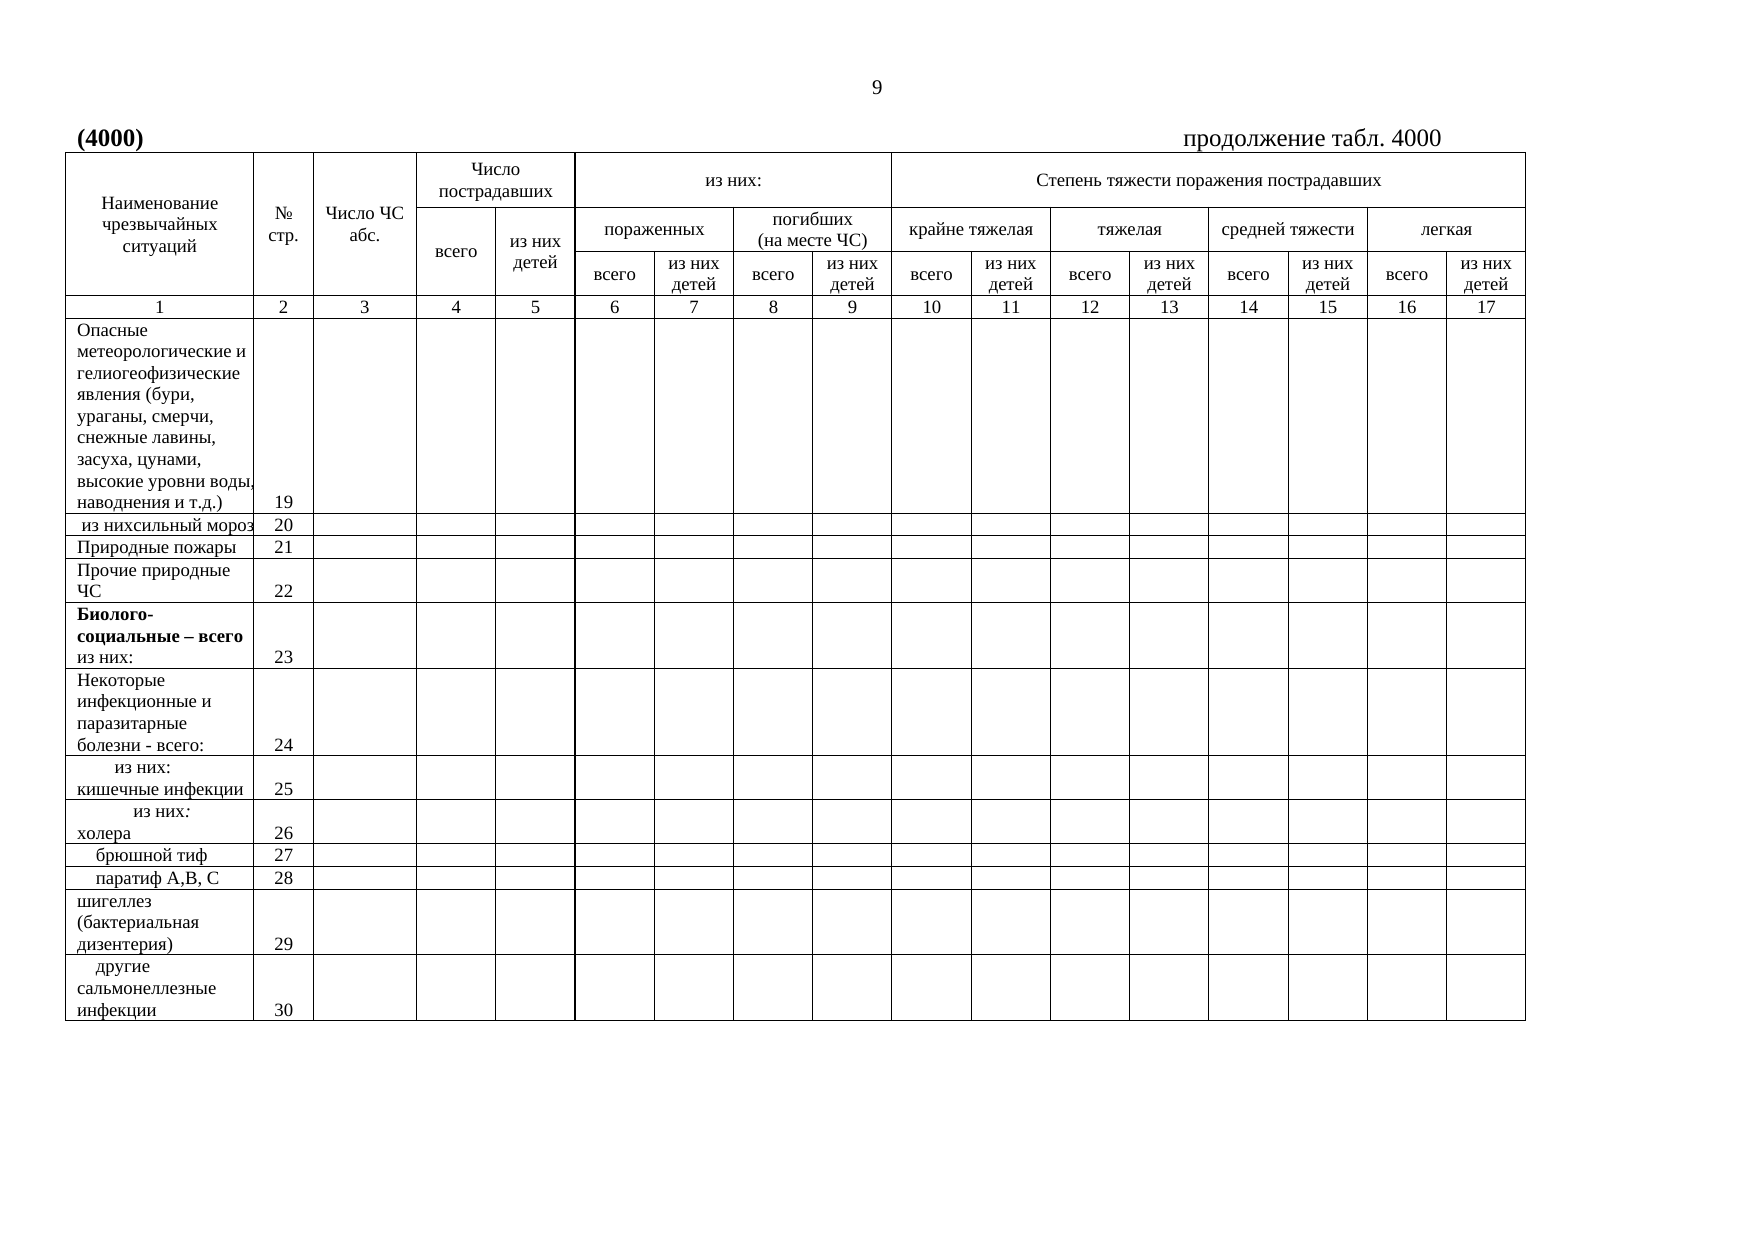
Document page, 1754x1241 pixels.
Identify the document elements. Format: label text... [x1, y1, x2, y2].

table_cell шигеллез (бактериальная дизентерия) [66, 890, 253, 954]
table_cell легкая [1368, 208, 1525, 251]
table_cell всего [1209, 252, 1288, 295]
table_cell [1368, 955, 1446, 1020]
table_cell паратиф А,В, С [66, 867, 253, 888]
table_cell [1130, 867, 1208, 888]
table_cell 1 [66, 296, 253, 317]
table_cell 12 [1051, 296, 1129, 317]
table_cell [972, 669, 1050, 755]
table_cell [813, 514, 891, 535]
table_cell 20 [254, 514, 313, 535]
table_cell [1368, 867, 1446, 888]
table_cell всего [576, 252, 654, 295]
table_cell [417, 514, 495, 535]
table_cell [892, 669, 971, 755]
table_cell [1368, 603, 1446, 668]
table_cell всего [417, 208, 495, 295]
table_cell [576, 756, 654, 799]
table_cell [1130, 844, 1208, 866]
table_cell [1368, 536, 1446, 558]
table_cell тяжелая [1051, 208, 1208, 251]
table_cell [734, 955, 812, 1020]
table_cell [972, 867, 1050, 888]
table_cell [1447, 867, 1525, 888]
table_cell 21 [254, 536, 313, 558]
table_cell [892, 603, 971, 668]
table_cell [972, 955, 1050, 1020]
table_cell [496, 514, 574, 535]
table_cell 28 [254, 867, 313, 888]
table_cell [1051, 536, 1129, 558]
table_cell [576, 603, 654, 668]
table_cell [417, 756, 495, 799]
table_cell [496, 319, 574, 513]
table_cell всего [1368, 252, 1446, 295]
table_cell [1130, 559, 1208, 602]
table_cell [496, 669, 574, 755]
table_cell погибших (на месте ЧС) [734, 208, 891, 251]
table_cell 16 [1368, 296, 1446, 317]
table_cell 9 [813, 296, 891, 317]
table_cell 29 [254, 890, 313, 954]
table_cell [1368, 514, 1446, 535]
table_cell [314, 955, 416, 1020]
table_cell 3 [314, 296, 416, 317]
table_cell из них: кишечные инфекции [66, 756, 253, 799]
table_cell из них: холера [66, 800, 253, 843]
table_cell пораженных [576, 208, 733, 251]
table_cell [892, 559, 971, 602]
table_cell [1051, 603, 1129, 668]
table_cell из них детей [972, 252, 1050, 295]
table_cell [813, 955, 891, 1020]
table_cell [1289, 800, 1367, 843]
table_cell [1130, 890, 1208, 954]
table_cell [1368, 559, 1446, 602]
table_cell [1289, 603, 1367, 668]
table_cell [1209, 514, 1288, 535]
table_cell [1130, 756, 1208, 799]
table_cell [1209, 669, 1288, 755]
table_cell [496, 536, 574, 558]
table_cell [972, 844, 1050, 866]
table_cell [576, 867, 654, 888]
table_cell [496, 800, 574, 843]
table_cell 23 [254, 603, 313, 668]
table_cell [314, 319, 416, 513]
table_cell всего [734, 252, 812, 295]
table_cell [1447, 603, 1525, 668]
table_cell Биолого-социальные – всего из них: [66, 603, 253, 668]
table_cell Некоторые инфекционные и паразитарные болезни - всего: [66, 669, 253, 755]
table_cell [1209, 955, 1288, 1020]
table_cell [892, 756, 971, 799]
table_cell [1447, 890, 1525, 954]
table_cell [1209, 536, 1288, 558]
table_cell [1368, 756, 1446, 799]
table_cell [655, 559, 733, 602]
table_cell 7 [655, 296, 733, 317]
table_cell [655, 669, 733, 755]
table_cell [417, 890, 495, 954]
table_header Число пострадавших [417, 153, 574, 207]
table_cell [576, 514, 654, 535]
table_cell [1051, 800, 1129, 843]
table_cell [496, 867, 574, 888]
table_cell [972, 514, 1050, 535]
table_cell 17 [1447, 296, 1525, 317]
table_cell [496, 955, 574, 1020]
table_cell [314, 603, 416, 668]
table_cell [417, 955, 495, 1020]
table_cell [496, 890, 574, 954]
table_cell [496, 559, 574, 602]
table_cell из нихсильный мороз [66, 514, 253, 535]
table_cell [734, 669, 812, 755]
table_cell [892, 800, 971, 843]
table_cell [576, 844, 654, 866]
table_cell [314, 669, 416, 755]
table_cell 6 [576, 296, 654, 317]
table_cell [734, 800, 812, 843]
table_cell [1209, 603, 1288, 668]
table_cell [972, 800, 1050, 843]
table_cell [813, 867, 891, 888]
table_cell [1368, 800, 1446, 843]
table_cell [892, 890, 971, 954]
table_cell [576, 669, 654, 755]
table_header из них: [576, 153, 891, 207]
table_cell [314, 514, 416, 535]
table_cell [1051, 844, 1129, 866]
table_cell [314, 890, 416, 954]
table_cell [496, 603, 574, 668]
table_cell [655, 514, 733, 535]
table_cell 26 [254, 800, 313, 843]
table_cell [1289, 867, 1367, 888]
table_cell [972, 536, 1050, 558]
table_cell [1447, 844, 1525, 866]
table_cell [655, 603, 733, 668]
table_cell крайне тяжелая [892, 208, 1050, 251]
table_cell [1447, 559, 1525, 602]
table_cell 15 [1289, 296, 1367, 317]
text (4000) продолжение табл. 4000 [77, 123, 1677, 152]
table_cell [1289, 890, 1367, 954]
table_cell [1368, 669, 1446, 755]
table_cell Природные пожары [66, 536, 253, 558]
table_cell [813, 603, 891, 668]
table_cell из них детей [1447, 252, 1525, 295]
table_cell [1447, 756, 1525, 799]
table_cell [417, 603, 495, 668]
table_cell другие сальмонеллезные инфекции [66, 955, 253, 1020]
table_cell [1051, 890, 1129, 954]
table_cell [655, 800, 733, 843]
table_cell [314, 756, 416, 799]
table_cell [1289, 756, 1367, 799]
table_cell [813, 559, 891, 602]
table_cell [734, 603, 812, 668]
table_cell [734, 844, 812, 866]
table_cell 8 [734, 296, 812, 317]
table_cell [972, 603, 1050, 668]
table_cell [314, 559, 416, 602]
table_cell [813, 756, 891, 799]
table_cell [1289, 514, 1367, 535]
table_cell [1209, 867, 1288, 888]
table_cell [1051, 559, 1129, 602]
table_cell [655, 756, 733, 799]
table_cell [734, 514, 812, 535]
table_cell [972, 890, 1050, 954]
table_cell [892, 844, 971, 866]
table_cell 30 [254, 955, 313, 1020]
table_cell из них детей [496, 208, 574, 295]
table_cell [1209, 756, 1288, 799]
table_cell [734, 559, 812, 602]
table_cell [1368, 890, 1446, 954]
table_cell [417, 536, 495, 558]
table_header Число ЧС абс. [314, 153, 416, 295]
table_cell 10 [892, 296, 971, 317]
table_cell [813, 890, 891, 954]
table_cell [813, 669, 891, 755]
table_cell 11 [972, 296, 1050, 317]
table_cell [1209, 800, 1288, 843]
table_cell [1447, 514, 1525, 535]
table_cell [1051, 319, 1129, 513]
table_cell [734, 319, 812, 513]
table_cell [1130, 319, 1208, 513]
table_cell [417, 844, 495, 866]
table_cell [1447, 955, 1525, 1020]
table_cell всего [1051, 252, 1129, 295]
table_cell [734, 890, 812, 954]
table_cell [1447, 669, 1525, 755]
table_cell [813, 844, 891, 866]
table_cell [576, 955, 654, 1020]
table_cell [972, 559, 1050, 602]
table_cell [892, 319, 971, 513]
table_cell [734, 536, 812, 558]
table_cell [314, 867, 416, 888]
table_cell [655, 867, 733, 888]
table_cell [1051, 669, 1129, 755]
table_cell [1209, 844, 1288, 866]
table_cell [314, 844, 416, 866]
table_cell [576, 559, 654, 602]
table_cell [1368, 844, 1446, 866]
table_cell [892, 536, 971, 558]
table_header Наименование чрезвычайных ситуаций [66, 153, 253, 295]
table_cell [576, 800, 654, 843]
table_cell [655, 955, 733, 1020]
table_cell [1289, 844, 1367, 866]
table_cell [1130, 536, 1208, 558]
table_cell 14 [1209, 296, 1288, 317]
table_cell [813, 319, 891, 513]
table_cell [813, 800, 891, 843]
table_header № стр. [254, 153, 313, 295]
table_cell 25 [254, 756, 313, 799]
table_cell 19 [254, 319, 313, 513]
table_cell [1130, 955, 1208, 1020]
table_cell [655, 536, 733, 558]
table_cell [1447, 319, 1525, 513]
table_cell из них детей [1289, 252, 1367, 295]
table_cell 13 [1130, 296, 1208, 317]
table_cell [1130, 514, 1208, 535]
table_cell [1289, 559, 1367, 602]
table_cell [1130, 800, 1208, 843]
table_cell брюшной тиф [66, 844, 253, 866]
table_cell из них детей [813, 252, 891, 295]
table_cell [734, 867, 812, 888]
table_cell [1447, 800, 1525, 843]
table_cell 24 [254, 669, 313, 755]
table_cell 22 [254, 559, 313, 602]
table_cell [1289, 955, 1367, 1020]
table_cell [1447, 536, 1525, 558]
table_cell [1209, 890, 1288, 954]
table_cell Прочие природные ЧС [66, 559, 253, 602]
table_cell 5 [496, 296, 574, 317]
table_cell [576, 319, 654, 513]
table_cell [655, 890, 733, 954]
table_cell 2 [254, 296, 313, 317]
table_cell [496, 756, 574, 799]
table_cell [576, 536, 654, 558]
table_cell [417, 669, 495, 755]
table_cell [1130, 669, 1208, 755]
table_cell [1209, 559, 1288, 602]
table_cell 27 [254, 844, 313, 866]
table_cell [655, 319, 733, 513]
table_cell всего [892, 252, 971, 295]
table_cell 4 [417, 296, 495, 317]
table_cell Опасные метеорологические и гелиогеофизические явления (бури, ураганы, смерчи, снежные лавины, засуха, цунами, высокие уровни воды, наводнения и т.д.) [66, 319, 253, 513]
table_cell [1130, 603, 1208, 668]
table_cell [813, 536, 891, 558]
table_cell [1368, 319, 1446, 513]
table_cell [892, 867, 971, 888]
table_header Степень тяжести поражения пострадавших [892, 153, 1525, 207]
table_cell [972, 319, 1050, 513]
table_cell [1051, 867, 1129, 888]
table_cell [1209, 319, 1288, 513]
table_cell [496, 844, 574, 866]
table_cell [1289, 669, 1367, 755]
table_cell [417, 867, 495, 888]
table_cell [417, 319, 495, 513]
table_cell [417, 559, 495, 602]
table_cell [892, 514, 971, 535]
table_cell [1051, 514, 1129, 535]
table_cell [314, 536, 416, 558]
table_cell [972, 756, 1050, 799]
table_cell [655, 844, 733, 866]
table_cell [314, 800, 416, 843]
table_cell из них детей [1130, 252, 1208, 295]
table_cell средней тяжести [1209, 208, 1367, 251]
table_cell [1289, 319, 1367, 513]
table_cell из них детей [655, 252, 733, 295]
table_cell [1051, 955, 1129, 1020]
table_cell [417, 800, 495, 843]
table_cell [1289, 536, 1367, 558]
table_cell [734, 756, 812, 799]
table_cell [892, 955, 971, 1020]
table_cell [1051, 756, 1129, 799]
table_cell [576, 890, 654, 954]
